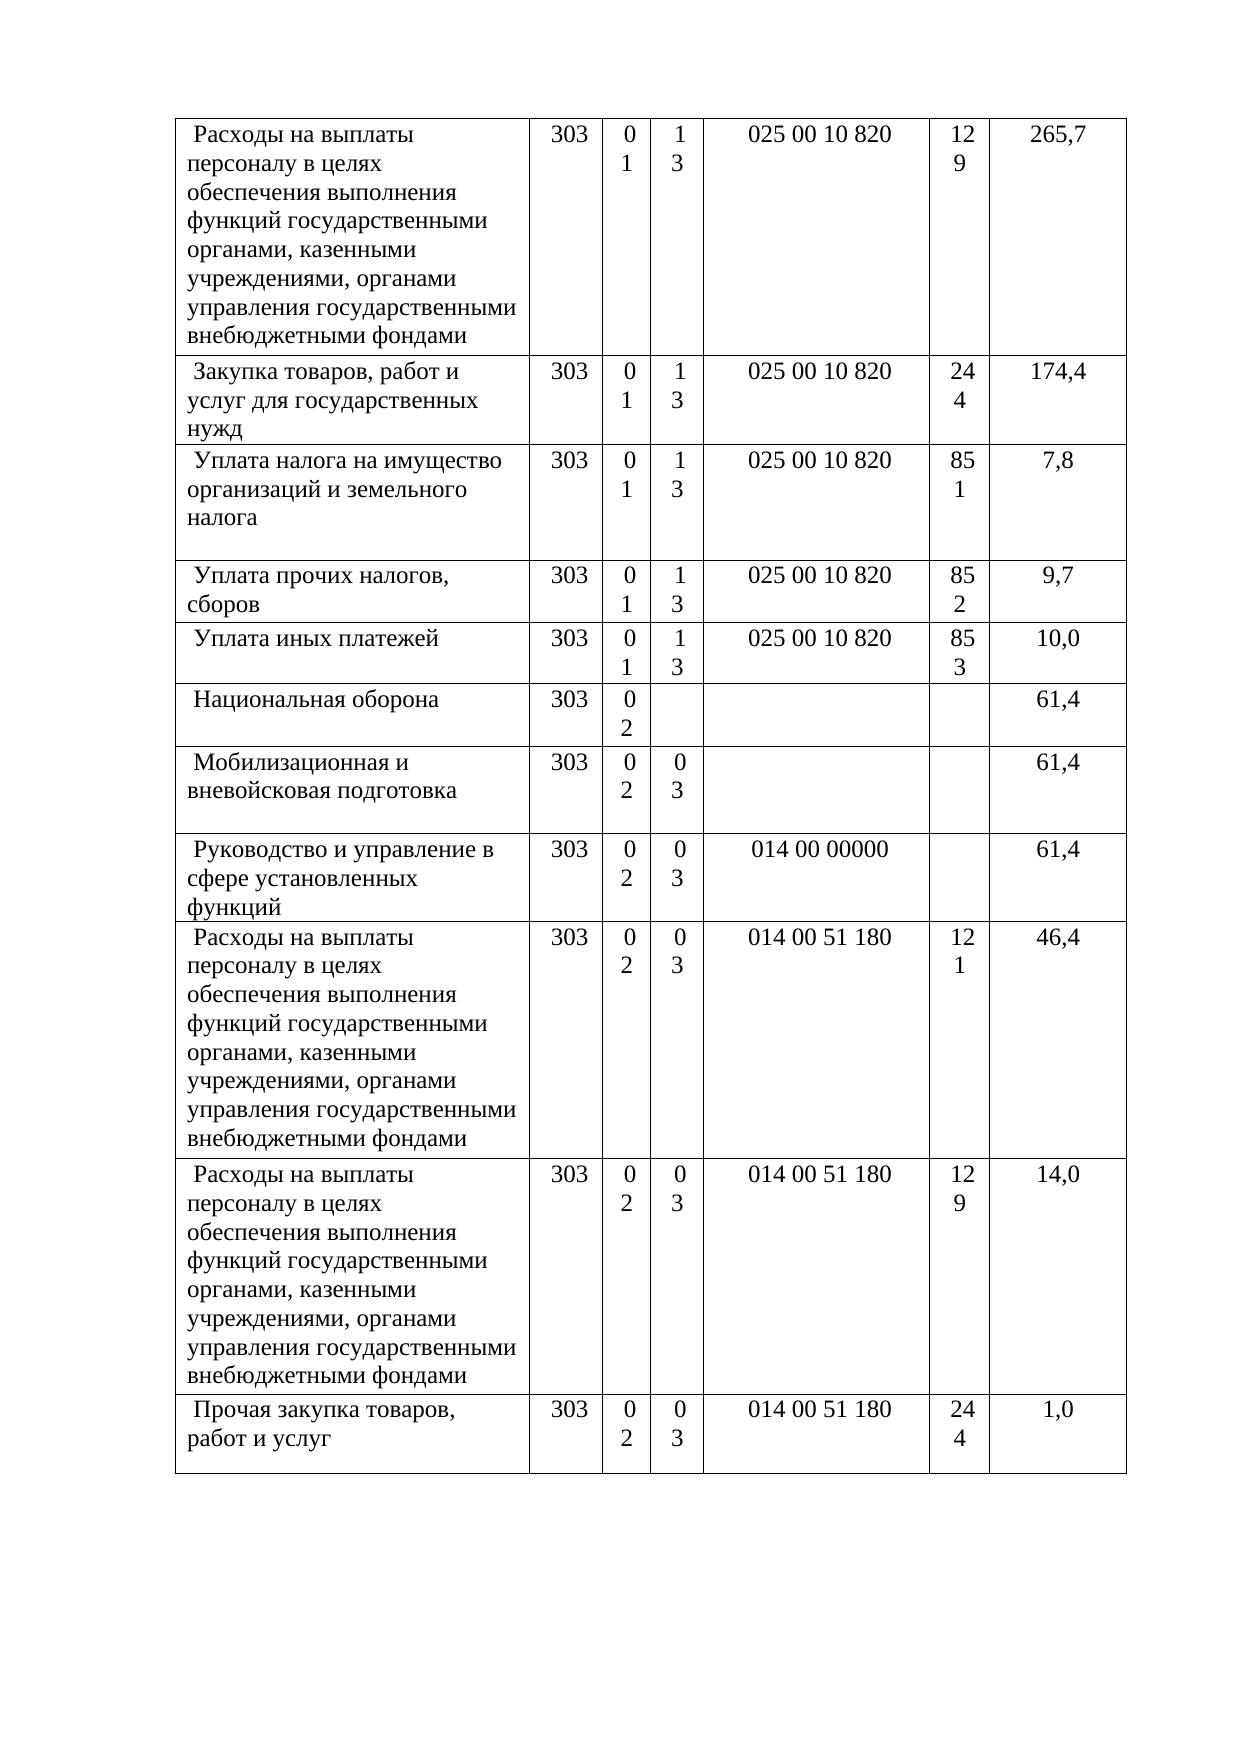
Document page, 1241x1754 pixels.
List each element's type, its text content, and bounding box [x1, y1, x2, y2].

table_cell 01 [603, 356, 650, 444]
table_cell 03 [651, 1395, 703, 1473]
table_cell 13 [651, 561, 703, 622]
table_cell 174,4 [990, 356, 1126, 444]
table_cell 61,4 [990, 834, 1126, 921]
table_cell 129 [930, 1159, 989, 1393]
table_cell 02 [603, 922, 650, 1158]
table_cell 7,8 [990, 445, 1126, 559]
table_cell 01 [603, 445, 650, 559]
table_cell 1,0 [990, 1395, 1126, 1473]
table_cell 02 [603, 834, 650, 921]
table_cell 02 [603, 1159, 650, 1393]
table_cell 61,4 [990, 684, 1126, 746]
table_cell 01 [603, 119, 650, 355]
table_cell 852 [930, 561, 989, 622]
table_cell [930, 684, 989, 746]
table_cell 9,7 [990, 561, 1126, 622]
table_cell [930, 747, 989, 833]
table_cell 025 00 10 820 [704, 561, 929, 622]
table_cell 13 [651, 119, 703, 355]
table_cell 03 [651, 834, 703, 921]
table_cell 303 [530, 623, 602, 683]
table_cell 10,0 [990, 623, 1126, 683]
table_cell Уплата прочих налогов, сборов [176, 561, 529, 622]
table_cell 025 00 10 820 [704, 445, 929, 559]
table_cell 244 [930, 1395, 989, 1473]
table_cell [704, 747, 929, 833]
table_cell 025 00 10 820 [704, 356, 929, 444]
table_cell 025 00 10 820 [704, 623, 929, 683]
table_cell 121 [930, 922, 989, 1158]
table_cell Прочая закупка товаров, работ и услуг [176, 1395, 529, 1473]
table_cell 01 [603, 623, 650, 683]
table_cell 61,4 [990, 747, 1126, 833]
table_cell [176, 119, 529, 355]
table_cell 03 [651, 747, 703, 833]
table_cell 02 [603, 1395, 650, 1473]
table_cell 13 [651, 445, 703, 559]
table_cell 02 [603, 684, 650, 746]
table_cell 303 [530, 119, 602, 355]
table_cell 303 [530, 747, 602, 833]
table_cell 02 [603, 747, 650, 833]
table_cell 303 [530, 356, 602, 444]
table_cell 13 [651, 623, 703, 683]
table_cell 014 00 51 180 [704, 922, 929, 1158]
table_cell Уплата налога на имущество организаций и земельного налога [176, 445, 529, 559]
table_cell 46,4 [990, 922, 1126, 1158]
table_cell 303 [530, 834, 602, 921]
table_cell 303 [530, 561, 602, 622]
table_cell 303 [530, 1395, 602, 1473]
table_cell 851 [930, 445, 989, 559]
table_cell 03 [651, 922, 703, 1158]
table_cell Руководство и управление в сфере установленных функций [176, 834, 529, 921]
table_cell Уплата иных платежей [176, 623, 529, 683]
table_cell 014 00 51 180 [704, 1159, 929, 1393]
table_cell [930, 834, 989, 921]
table_cell 014 00 00000 [704, 834, 929, 921]
table_cell [651, 684, 703, 746]
table_cell 129 [930, 119, 989, 355]
table_cell 303 [530, 445, 602, 559]
table_cell 303 [530, 684, 602, 746]
table_cell 244 [930, 356, 989, 444]
table_cell 01 [603, 561, 650, 622]
table_cell 03 [651, 1159, 703, 1393]
table_cell 025 00 10 820 [704, 119, 929, 355]
table_cell [704, 684, 929, 746]
table_cell Национальная оборона [176, 684, 529, 746]
table_cell 303 [530, 1159, 602, 1393]
table_cell 303 [530, 922, 602, 1158]
table_cell 14,0 [990, 1159, 1126, 1393]
table_cell Закупка товаров, работ и услуг для государственных нужд [176, 356, 529, 444]
table_cell 13 [651, 356, 703, 444]
table_cell Мобилизационная и вневойсковая подготовка [176, 747, 529, 833]
table_cell 265,7 [990, 119, 1126, 355]
table_cell 014 00 51 180 [704, 1395, 929, 1473]
table_cell 853 [930, 623, 989, 683]
